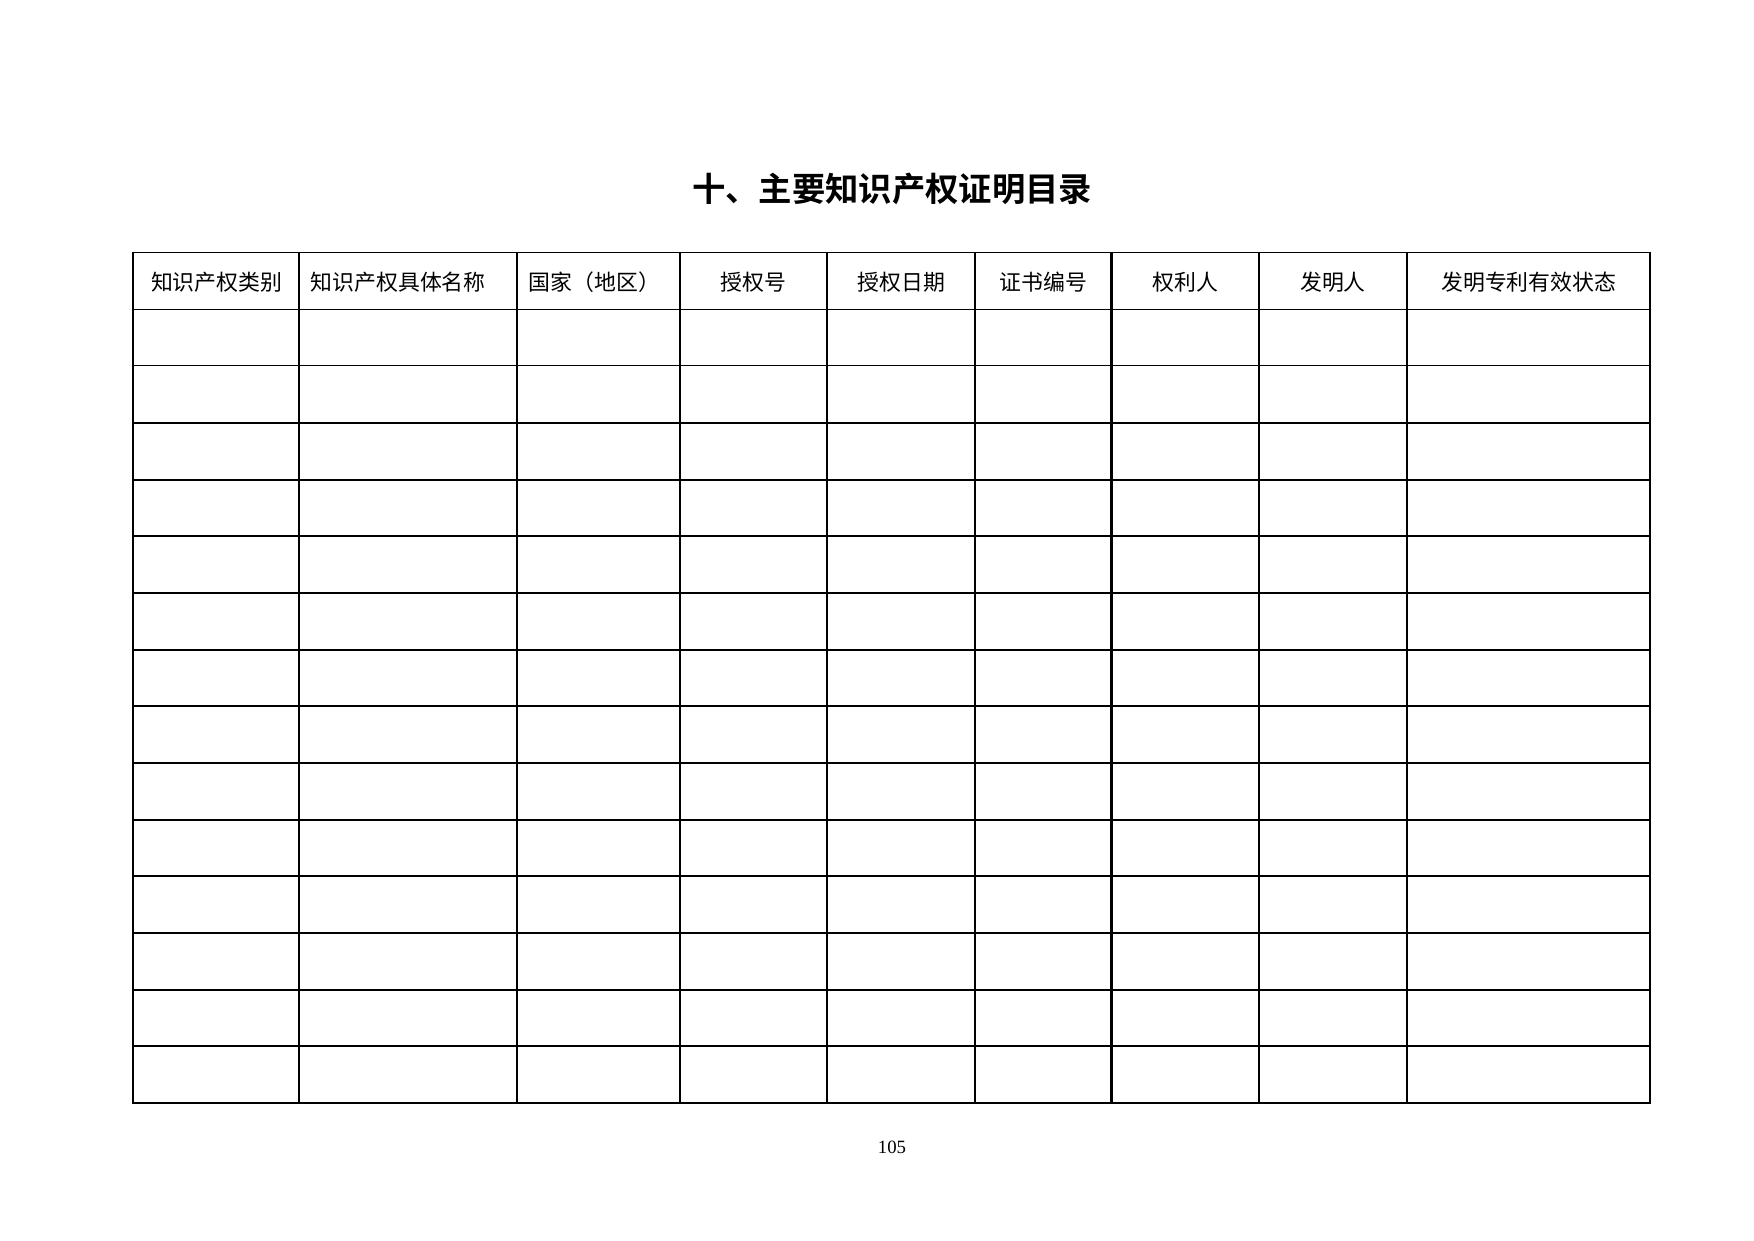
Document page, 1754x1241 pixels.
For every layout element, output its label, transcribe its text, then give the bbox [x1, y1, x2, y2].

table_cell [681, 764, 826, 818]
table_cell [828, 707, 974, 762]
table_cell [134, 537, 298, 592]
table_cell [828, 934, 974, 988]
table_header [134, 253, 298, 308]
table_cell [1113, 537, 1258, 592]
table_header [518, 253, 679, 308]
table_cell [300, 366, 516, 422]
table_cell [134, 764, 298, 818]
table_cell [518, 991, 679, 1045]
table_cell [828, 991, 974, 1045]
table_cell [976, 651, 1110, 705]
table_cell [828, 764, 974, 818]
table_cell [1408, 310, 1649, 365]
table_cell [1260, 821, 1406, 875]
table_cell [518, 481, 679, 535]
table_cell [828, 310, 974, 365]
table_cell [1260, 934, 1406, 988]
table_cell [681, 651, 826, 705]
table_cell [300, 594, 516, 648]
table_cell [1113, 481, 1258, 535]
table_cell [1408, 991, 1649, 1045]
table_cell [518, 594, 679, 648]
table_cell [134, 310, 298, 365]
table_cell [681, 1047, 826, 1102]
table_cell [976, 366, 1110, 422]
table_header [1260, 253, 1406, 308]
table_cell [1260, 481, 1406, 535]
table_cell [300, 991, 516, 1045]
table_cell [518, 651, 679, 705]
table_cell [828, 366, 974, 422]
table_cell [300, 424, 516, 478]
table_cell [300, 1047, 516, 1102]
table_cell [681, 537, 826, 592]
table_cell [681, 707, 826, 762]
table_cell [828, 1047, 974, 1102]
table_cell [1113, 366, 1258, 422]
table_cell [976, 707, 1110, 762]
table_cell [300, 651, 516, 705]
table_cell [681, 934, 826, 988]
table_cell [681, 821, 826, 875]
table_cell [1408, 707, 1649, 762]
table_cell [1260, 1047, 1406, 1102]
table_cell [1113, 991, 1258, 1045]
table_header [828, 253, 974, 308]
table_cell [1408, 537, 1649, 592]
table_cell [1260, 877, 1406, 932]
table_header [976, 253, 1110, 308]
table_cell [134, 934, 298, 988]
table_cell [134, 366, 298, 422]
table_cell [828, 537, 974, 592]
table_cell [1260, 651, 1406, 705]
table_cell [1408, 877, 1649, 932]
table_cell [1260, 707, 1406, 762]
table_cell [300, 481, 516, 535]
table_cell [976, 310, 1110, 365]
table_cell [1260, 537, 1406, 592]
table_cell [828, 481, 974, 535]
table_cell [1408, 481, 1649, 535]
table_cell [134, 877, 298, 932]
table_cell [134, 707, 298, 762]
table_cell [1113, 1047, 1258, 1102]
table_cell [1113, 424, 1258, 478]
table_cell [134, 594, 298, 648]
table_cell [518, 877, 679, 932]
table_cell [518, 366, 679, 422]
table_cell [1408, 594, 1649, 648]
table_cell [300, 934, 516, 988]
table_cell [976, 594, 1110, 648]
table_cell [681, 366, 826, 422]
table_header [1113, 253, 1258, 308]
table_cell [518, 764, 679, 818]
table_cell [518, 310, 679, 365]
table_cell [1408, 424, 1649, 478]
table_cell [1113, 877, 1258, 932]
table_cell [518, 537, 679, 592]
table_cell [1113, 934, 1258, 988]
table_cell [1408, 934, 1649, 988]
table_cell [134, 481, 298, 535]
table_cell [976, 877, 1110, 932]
subtitle 十、主要知识产权证明目录 [148, 154, 1636, 219]
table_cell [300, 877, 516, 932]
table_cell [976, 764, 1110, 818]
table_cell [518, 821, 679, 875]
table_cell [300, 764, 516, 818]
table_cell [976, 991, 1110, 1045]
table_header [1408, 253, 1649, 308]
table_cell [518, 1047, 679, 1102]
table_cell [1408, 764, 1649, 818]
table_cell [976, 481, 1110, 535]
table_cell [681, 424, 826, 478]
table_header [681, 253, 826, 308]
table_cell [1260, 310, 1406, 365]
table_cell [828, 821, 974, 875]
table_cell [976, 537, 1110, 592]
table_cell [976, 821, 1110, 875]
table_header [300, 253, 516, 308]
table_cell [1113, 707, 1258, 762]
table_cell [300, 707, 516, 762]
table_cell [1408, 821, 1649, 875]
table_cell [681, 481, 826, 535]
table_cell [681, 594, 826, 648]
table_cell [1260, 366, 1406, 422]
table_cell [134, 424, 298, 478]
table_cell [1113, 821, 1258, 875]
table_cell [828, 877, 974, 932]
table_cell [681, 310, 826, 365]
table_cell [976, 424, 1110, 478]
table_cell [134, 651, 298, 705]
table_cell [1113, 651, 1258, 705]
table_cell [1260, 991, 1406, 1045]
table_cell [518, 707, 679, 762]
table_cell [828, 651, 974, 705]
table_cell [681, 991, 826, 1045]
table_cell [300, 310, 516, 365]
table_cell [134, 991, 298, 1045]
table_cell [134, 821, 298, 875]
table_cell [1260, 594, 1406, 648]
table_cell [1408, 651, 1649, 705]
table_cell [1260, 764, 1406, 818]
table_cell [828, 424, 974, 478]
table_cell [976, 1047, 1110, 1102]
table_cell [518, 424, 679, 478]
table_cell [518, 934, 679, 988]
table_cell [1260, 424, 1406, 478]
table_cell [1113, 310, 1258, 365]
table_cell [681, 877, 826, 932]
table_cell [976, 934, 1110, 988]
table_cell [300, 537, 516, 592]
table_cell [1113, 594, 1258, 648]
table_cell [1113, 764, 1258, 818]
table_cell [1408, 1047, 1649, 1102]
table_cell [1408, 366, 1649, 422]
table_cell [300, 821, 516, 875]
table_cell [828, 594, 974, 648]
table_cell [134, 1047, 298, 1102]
